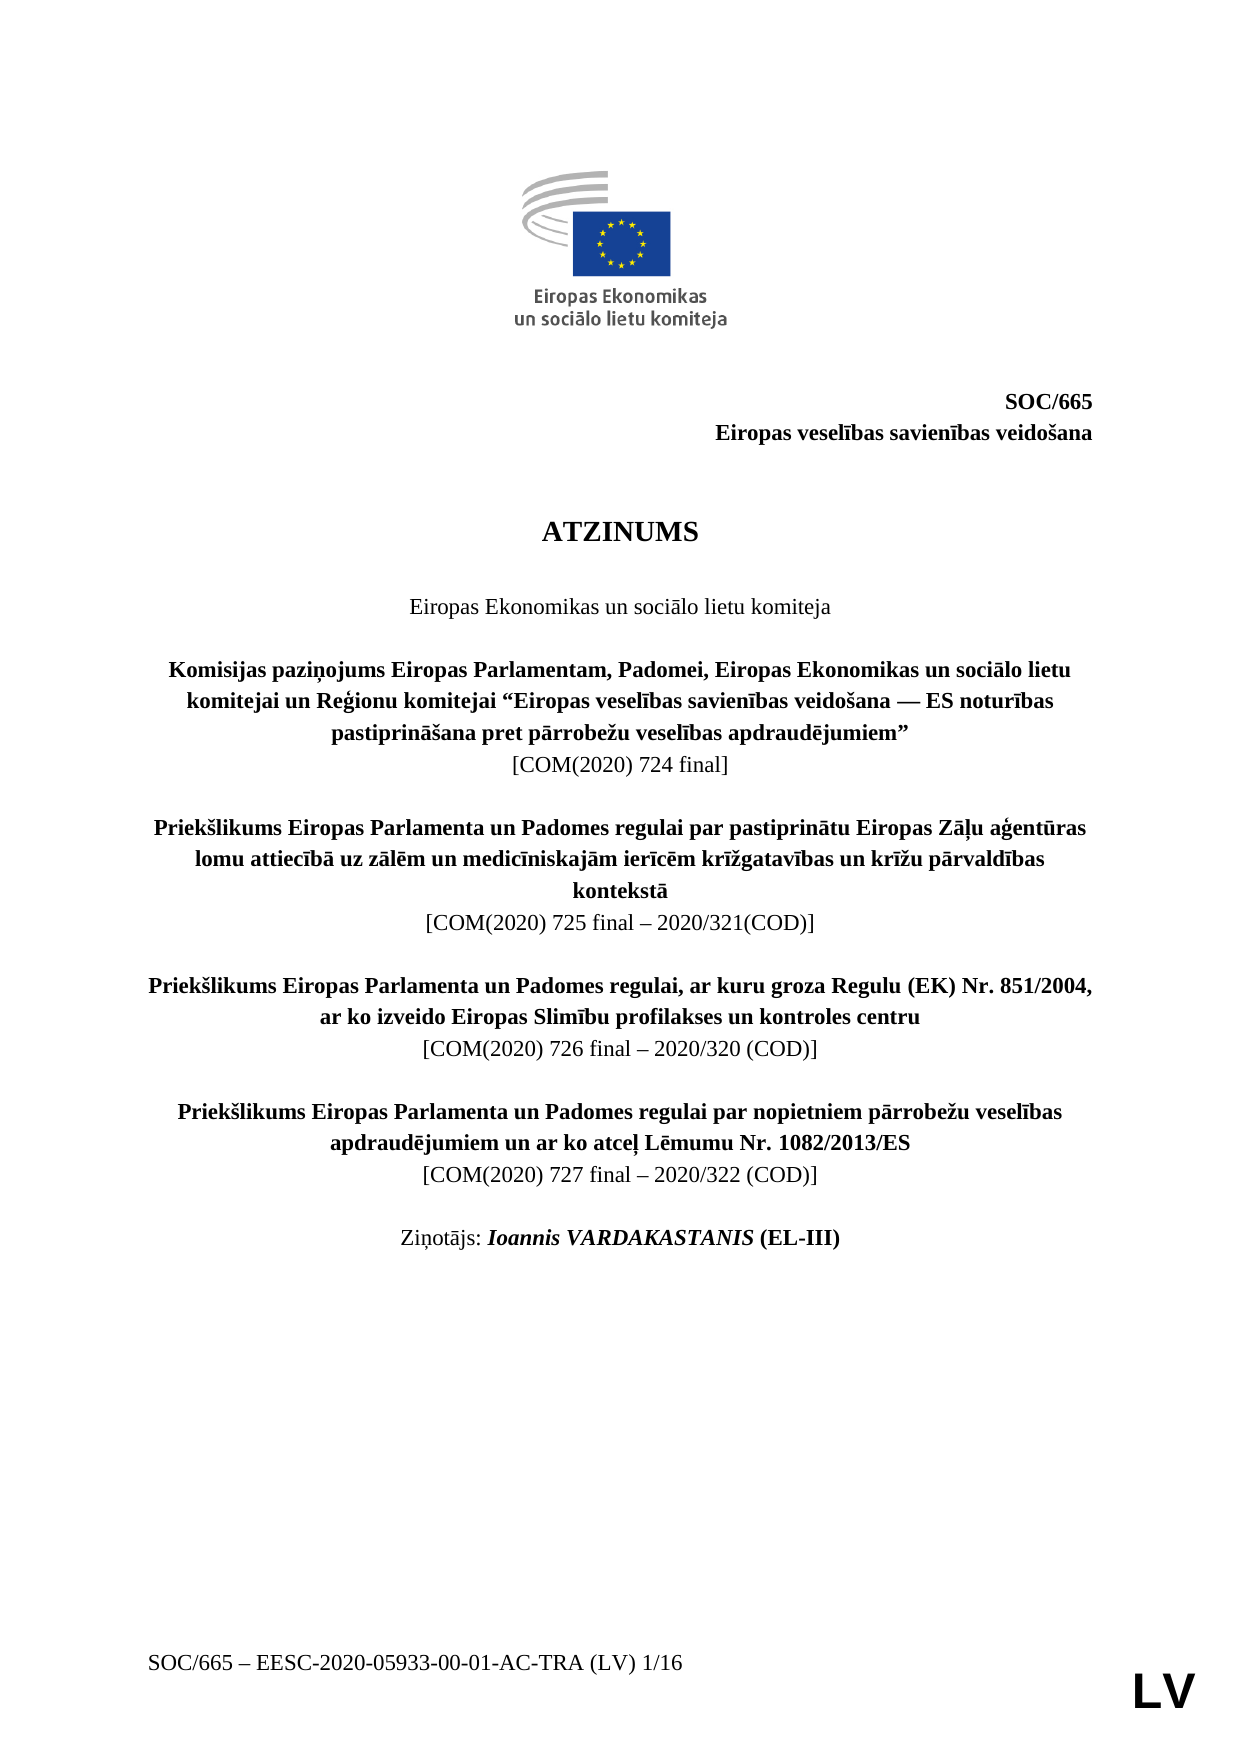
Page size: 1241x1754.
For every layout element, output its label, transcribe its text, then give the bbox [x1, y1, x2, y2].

text Priekšlikums Eiropas Parlamenta un Padomes regulai par nopietniem pārrobežu veselības apdraudējumiem un ar ko atceļ Lēmumu Nr. 1082/2013/ES [148, 1098, 1093, 1156]
text SOC/665 [148, 388, 1093, 414]
picture [473, 147, 768, 351]
text [COM(2020) 725 final – 2020/321(COD)] [148, 908, 1093, 935]
text [COM(2020) 727 final – 2020/322 (COD)] [148, 1161, 1093, 1187]
text ATZINUMS Eiropas Ekonomikas un sociālo lietu komiteja Komisijas paziņojums Eiropas Parlamentam, Padomei, Eiropas Ekonomikas un sociālo lietu komitejai un Reģionu komitejai “Eiropas veselības savienības veidošana — ES noturības pastiprināšana pret pārrobežu veselības apdraudējumiem” [COM(2020) 724 final] [148, 514, 1093, 777]
text Ziņotājs: Ioannis VARDAKASTANIS (EL-III) [148, 1224, 1093, 1251]
text [COM(2020) 726 final – 2020/320 (COD)] [148, 1035, 1093, 1061]
text Priekšlikums Eiropas Parlamenta un Padomes regulai, ar kuru groza Regulu (EK) Nr. 851/2004, ar ko izveido Eiropas Slimību profilakses un kontroles centru [148, 972, 1093, 1029]
text Priekšlikums Eiropas Parlamenta un Padomes regulai par pastiprinātu Eiropas Zāļu aģentūras lomu attiecībā uz zālēm un medicīniskajām ierīcēm krīžgatavības un krīžu pārvaldības kontekstā [148, 814, 1093, 903]
text Eiropas veselības savienības veidošana [148, 419, 1093, 446]
